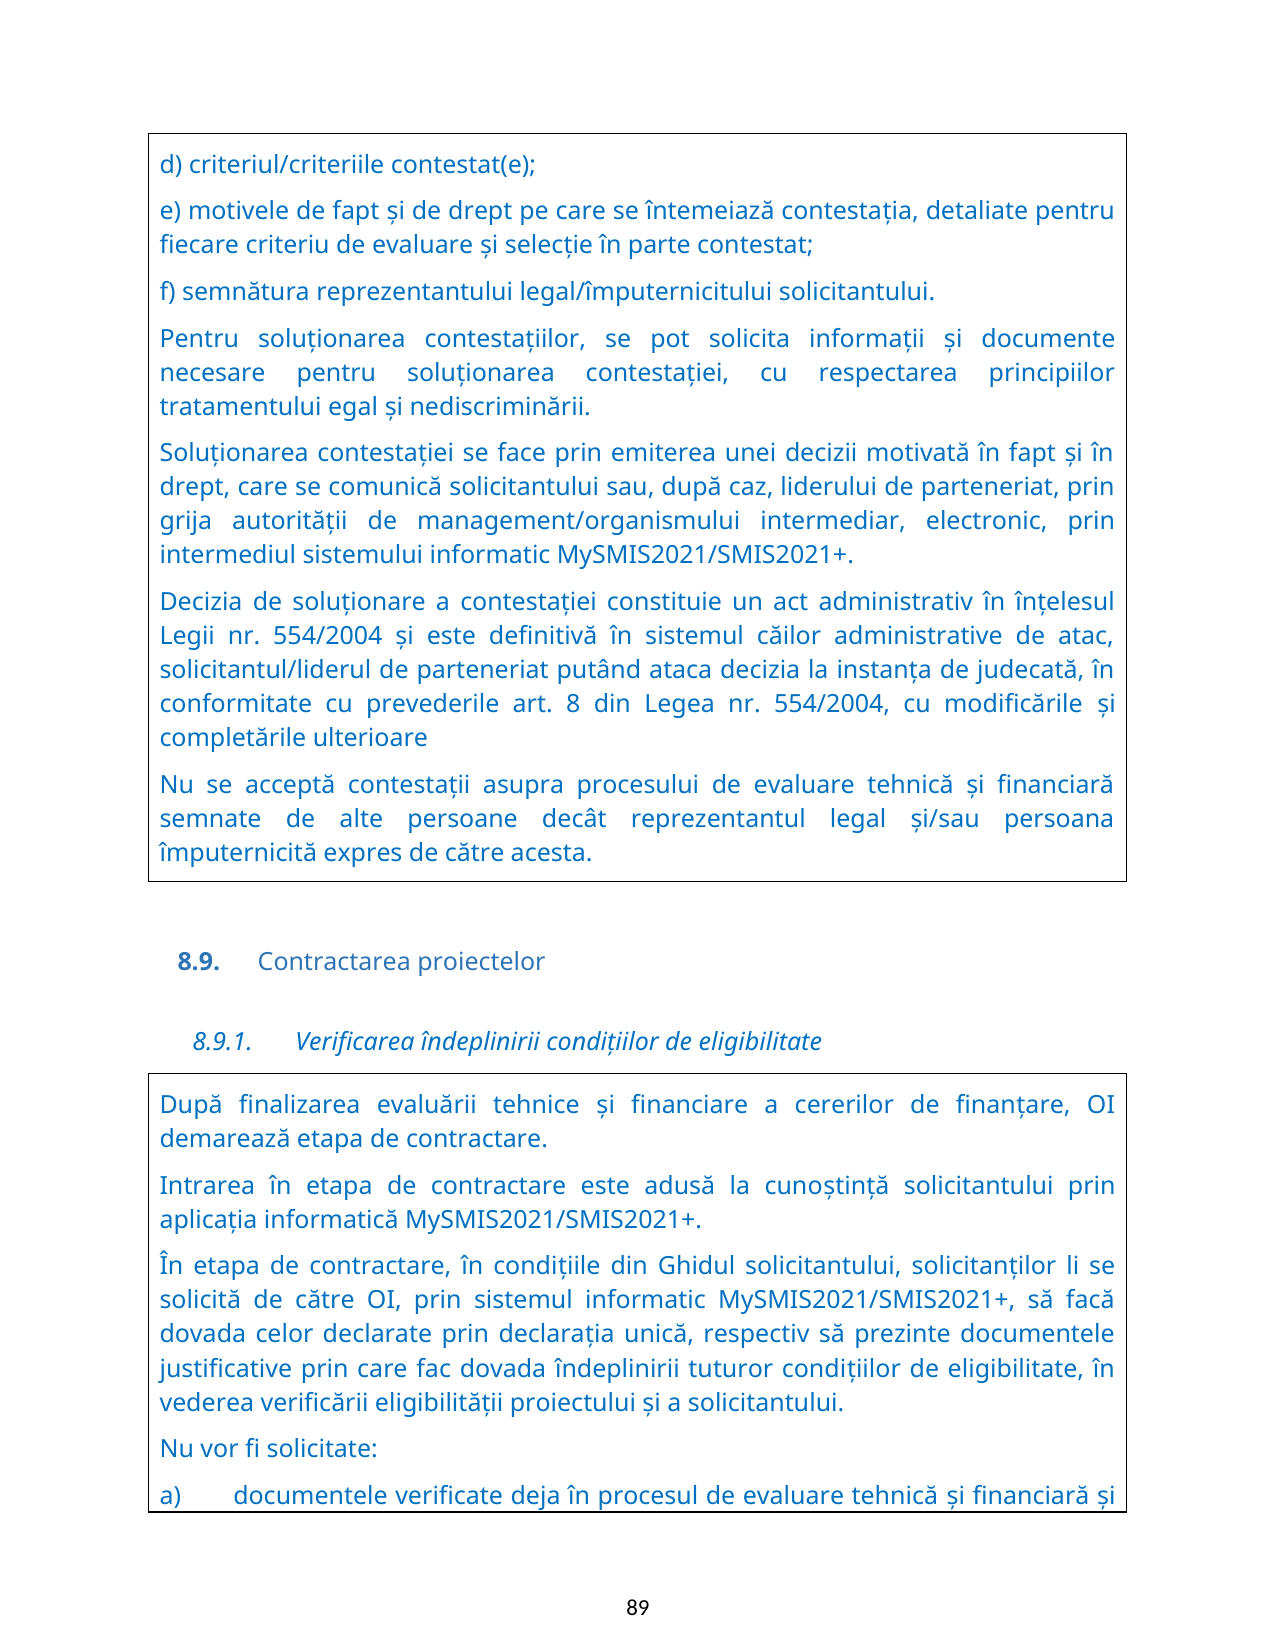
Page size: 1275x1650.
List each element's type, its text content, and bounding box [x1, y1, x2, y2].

list Verificarea îndeplinirii condițiilor de eligibilitate [192, 1024, 1127, 1058]
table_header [149, 1074, 1126, 1511]
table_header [149, 134, 1126, 881]
subtitle Contractarea proiectelor [177, 944, 1127, 978]
